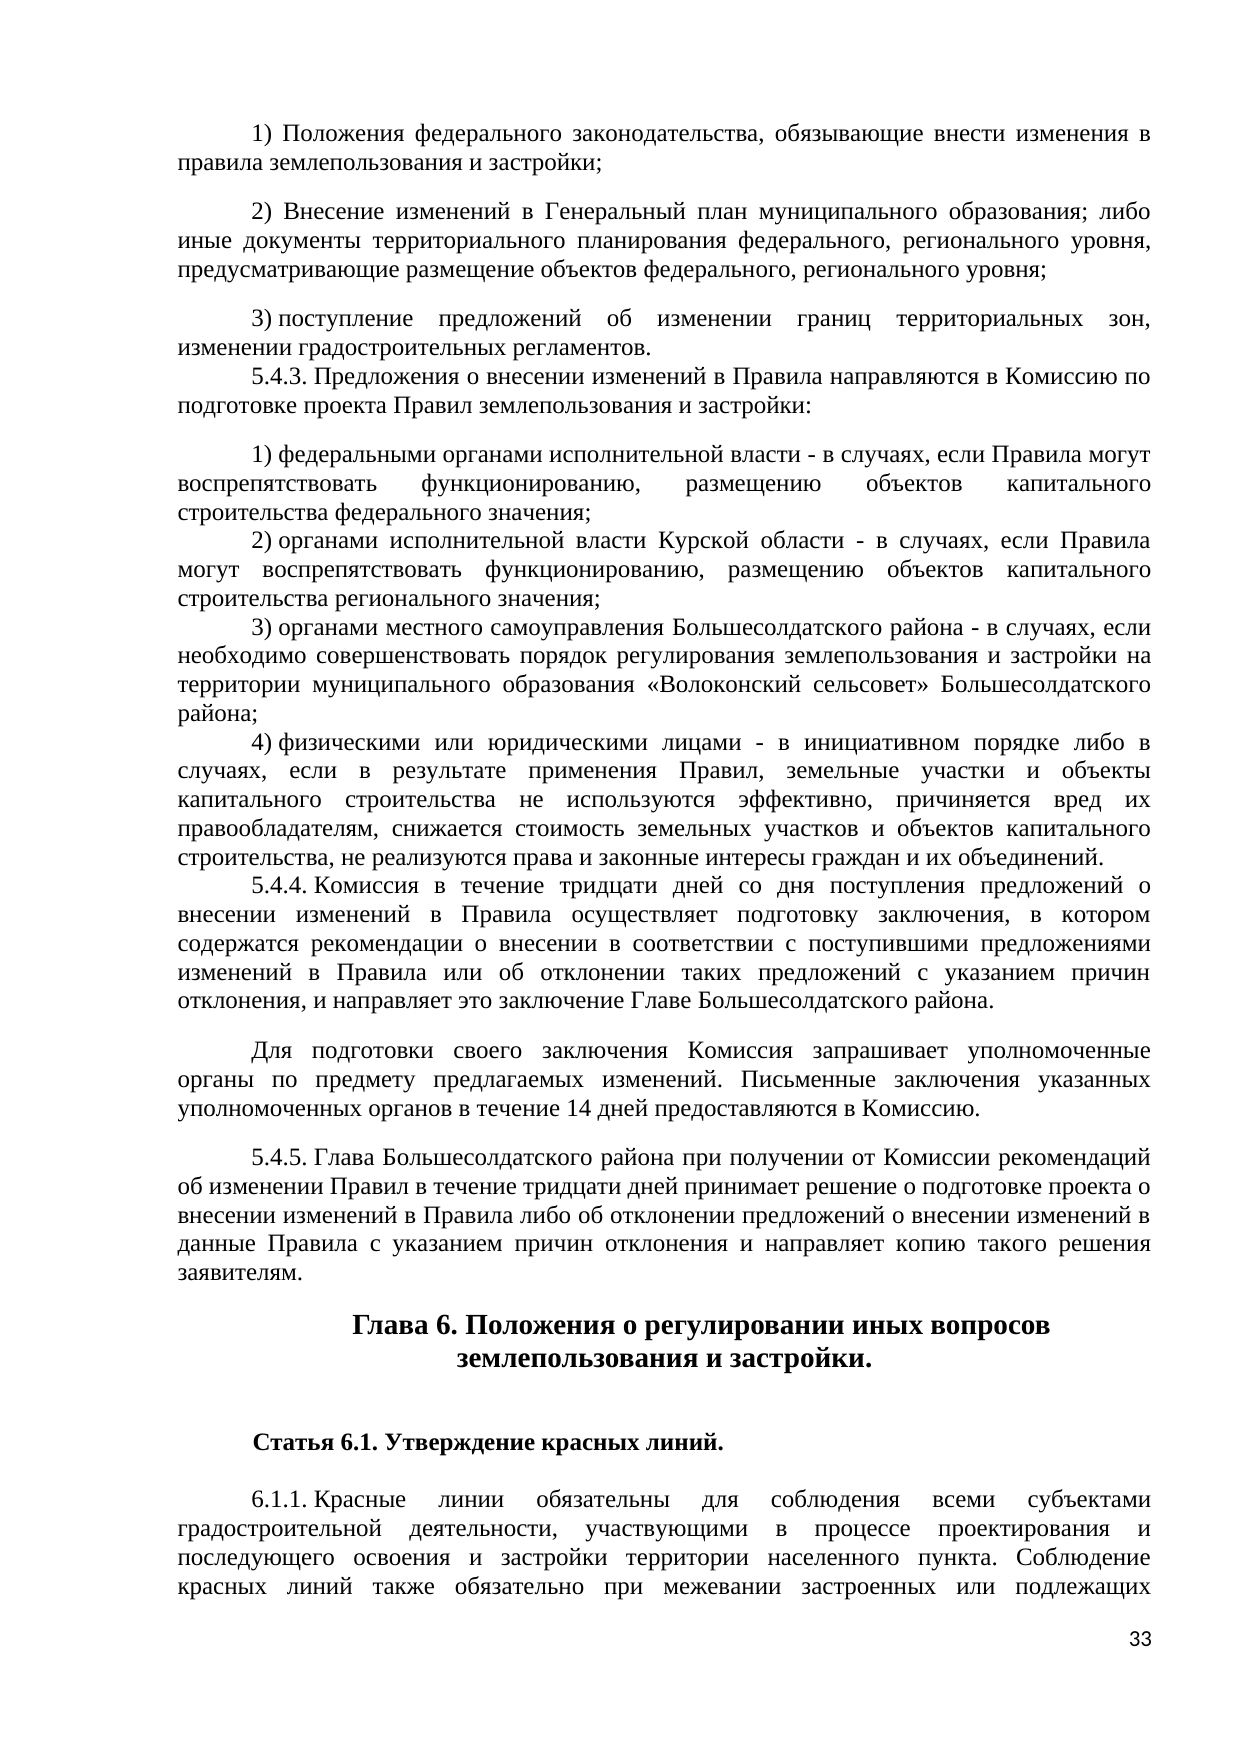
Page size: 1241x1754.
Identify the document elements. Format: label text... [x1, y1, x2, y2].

list Статья 6.1. Утверждение красных линий. [252, 1427, 1152, 1456]
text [177, 1484, 1152, 1599]
subtitle Глава 6. Положения о регулировании иных вопросов землепользования и застройки. [177, 1307, 1152, 1374]
list 3) органами местного самоуправления Большесолдатского района - в случаях, если необходимо совершенствовать порядок регулирования землепользования и застройки на территории муниципального образования «Волоконский сельсовет» Большесолдатского района; [177, 612, 1152, 727]
text 5.4.3. Предложения о внесении изменений в Правила направляются в Комиссию по подготовке проекта Правил землепользования и застройки: [177, 361, 1152, 418]
text Для подготовки своего заключения Комиссия запрашивает уполномоченные органы по предмету предлагаемых изменений. Письменные заключения указанных уполномоченных органов в течение 14 дней предоставляются в Комиссию. [177, 1035, 1152, 1121]
list 1) федеральными органами исполнительной власти - в случаях, если Правила могут воспрепятствовать функционированию, размещению объектов капитального строительства федерального значения; [177, 439, 1152, 526]
text 5.4.5. Глава Большесолдатского района при получении от Комиссии рекомендаций об изменении Правил в течение тридцати дней принимает решение о подготовке проекта о внесении изменений в Правила либо об отклонении предложений о внесении изменений в данные Правила с указанием причин отклонения и направляет копию такого решения заявителям. [177, 1142, 1152, 1286]
text 5.4.4. Комиссия в течение тридцати дней со дня поступления предложений о внесении изменений в Правила осуществляет подготовку заключения, в котором содержатся рекомендации о внесении в соответствии с поступившими предложениями изменений в Правила или об отклонении таких предложений с указанием причин отклонения, и направляет это заключение Главе Большесолдатского района. [177, 871, 1152, 1014]
text 1) Положения федерального законодательства, обязывающие внести изменения в правила землепользования и застройки; [177, 118, 1152, 176]
text 2) Внесение изменений в Генеральный план муниципального образования; либо иные документы территориального планирования федерального, регионального уровня, предусматривающие размещение объектов федерального, регионального уровня; [177, 196, 1152, 283]
list 3) поступление предложений об изменении границ территориальных зон, изменении градостроительных регламентов. [177, 303, 1152, 361]
list 2) органами исполнительной власти Курской области - в случаях, если Правила могут воспрепятствовать функционированию, размещению объектов капитального строительства регионального значения; [177, 526, 1152, 612]
list 4) физическими или юридическими лицами - в инициативном порядке либо в случаях, если в результате применения Правил, земельные участки и объекты капитального строительства не используются эффективно, причиняется вред их правообладателям, снижается стоимость земельных участков и объектов капитального строительства, не реализуются права и законные интересы граждан и их объединений. [177, 727, 1152, 871]
